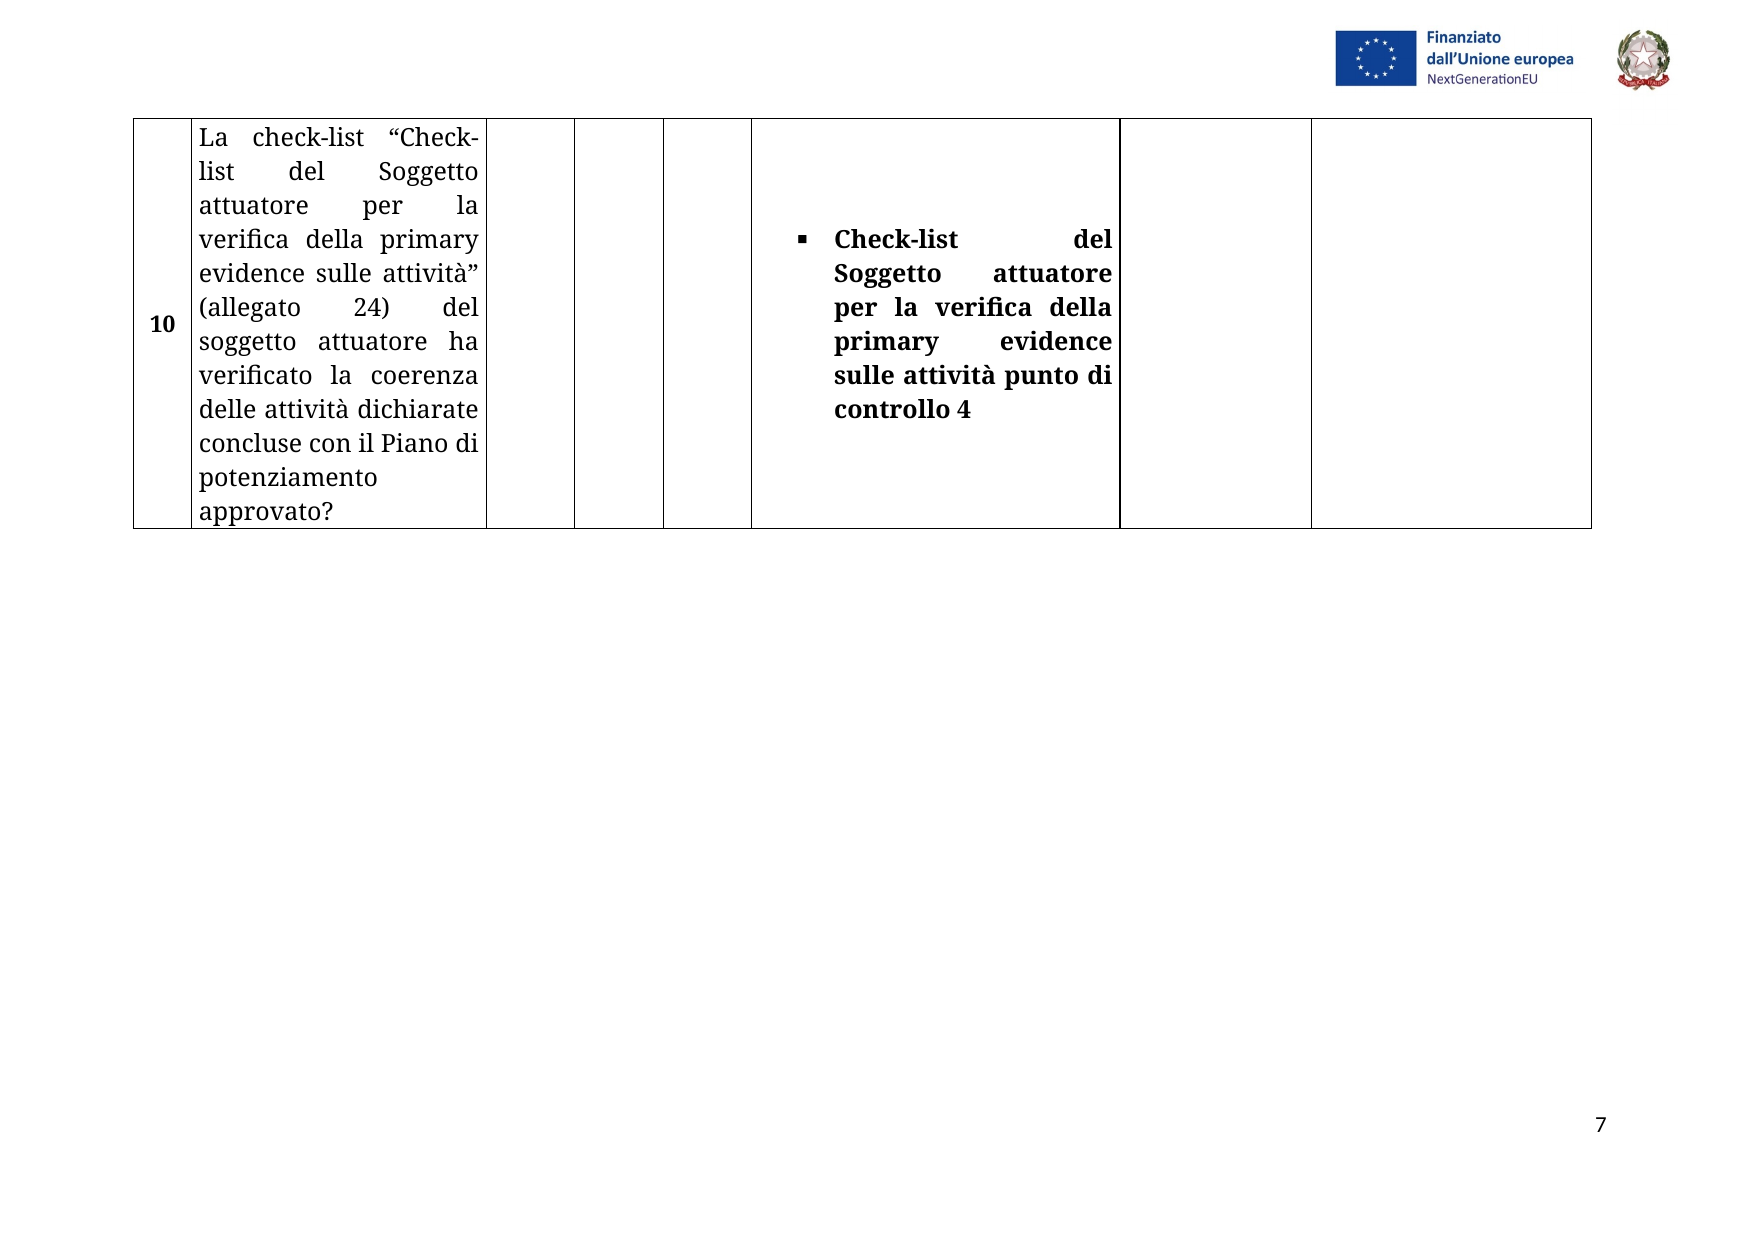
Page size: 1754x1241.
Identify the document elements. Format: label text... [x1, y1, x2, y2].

picture [1612, 19, 1679, 125]
table_cell [1121, 119, 1311, 528]
table_cell Check-list del Soggetto attuatore per la verifica della primary evidence sulle attività punto di controllo 4 [752, 119, 1119, 528]
table_cell [487, 119, 574, 528]
table_cell [575, 119, 663, 528]
table_cell [1312, 119, 1591, 528]
table_cell La check-list “Check-list del Soggetto attuatore per la verifica della primary evidence sulle attività” (allegato 24) del soggetto attuatore ha verificato la coerenza delle attività dichiarate concluse con il Piano di potenziamento approvato? [192, 119, 486, 528]
table_cell [664, 119, 751, 528]
picture [1327, 25, 1587, 93]
table_cell 10 [134, 119, 191, 528]
